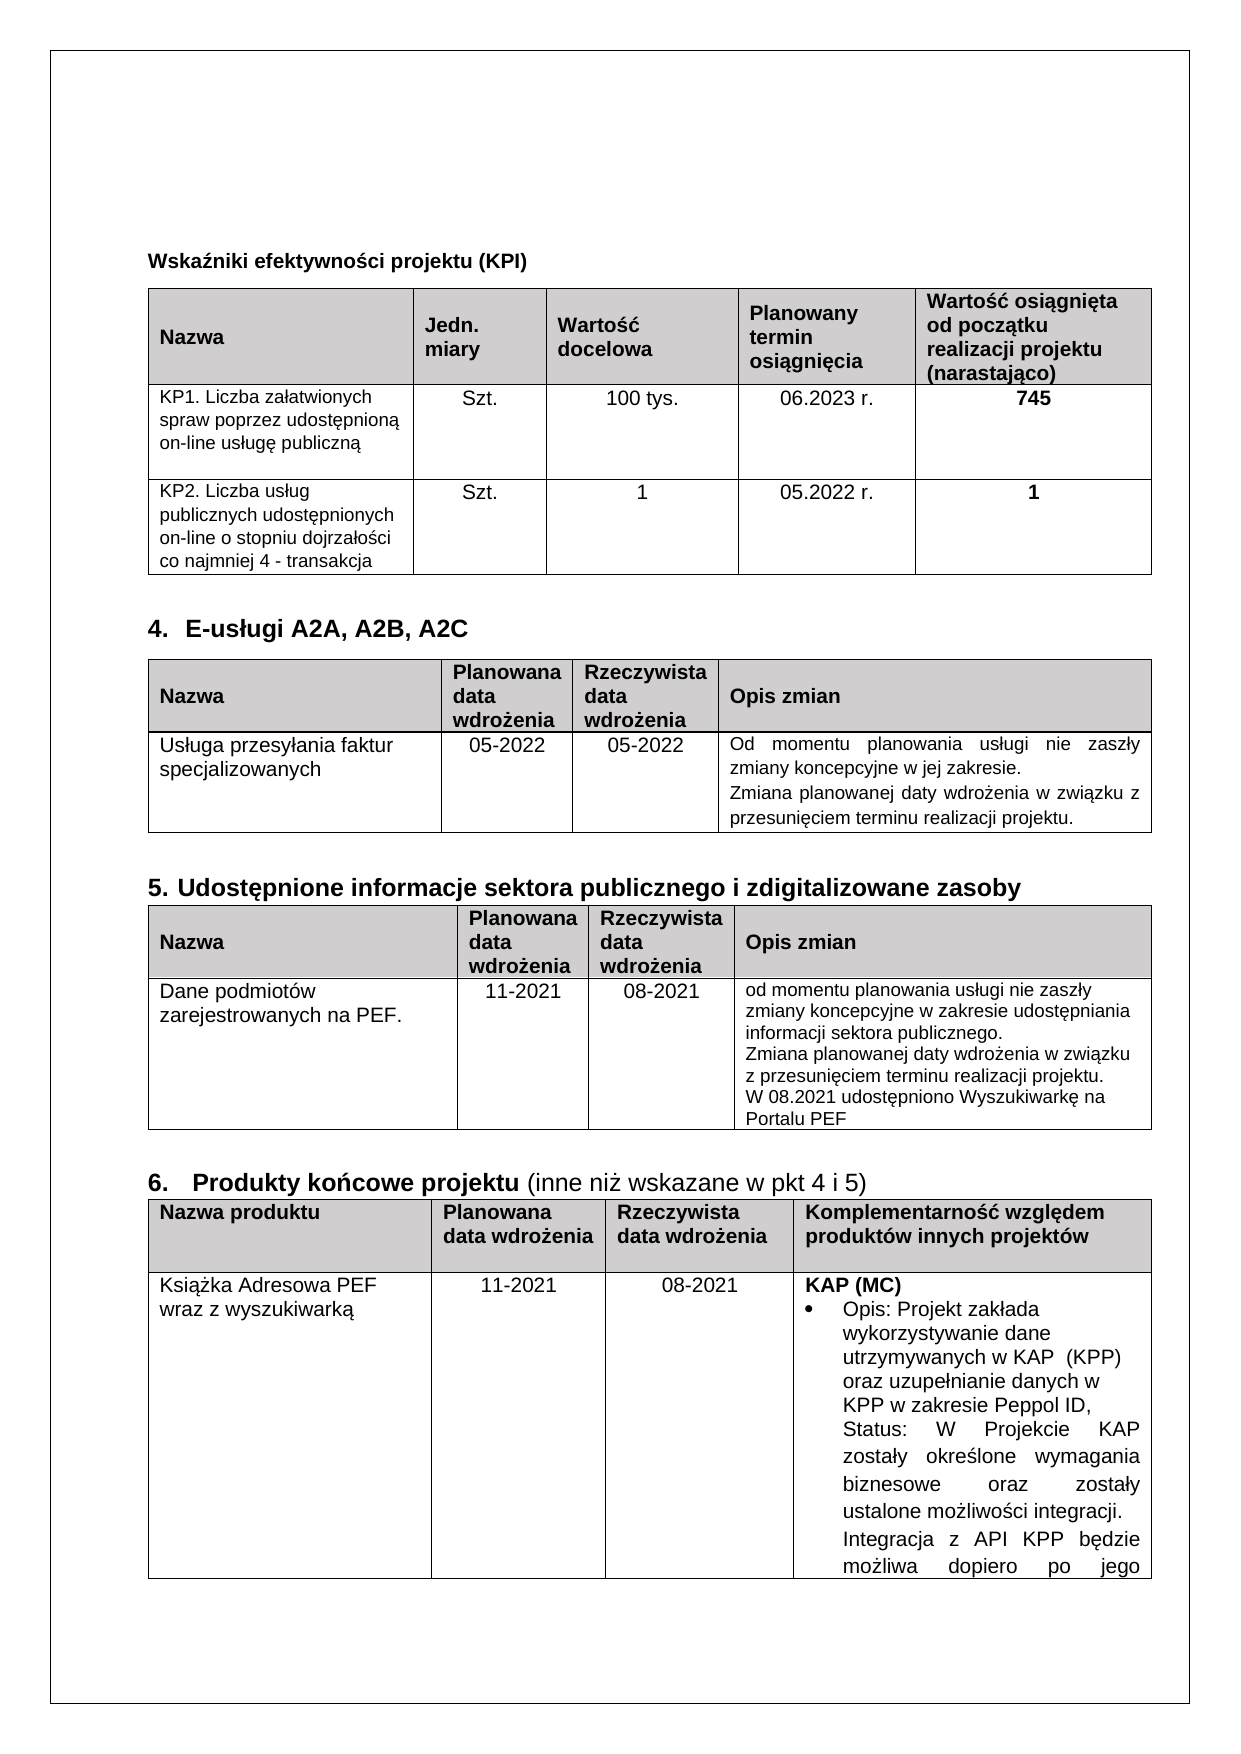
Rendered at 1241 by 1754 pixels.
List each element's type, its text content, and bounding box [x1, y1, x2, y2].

table_cell 05-2022 [573, 733, 718, 832]
table_header Planowana data wdrożenia [442, 660, 572, 731]
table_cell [149, 1273, 431, 1578]
table_header Rzeczywista data wdrożenia [589, 906, 734, 977]
table_header Komplementarność względem produktów innych projektów [794, 1200, 1151, 1272]
table_cell 06.2023 r. [739, 385, 915, 479]
table_header Nazwa [149, 660, 441, 731]
table_cell 100 tys. [547, 385, 738, 479]
subtitle E-usługi A2A, A2B, A2C [148, 612, 1093, 643]
table_cell 11-2021 [432, 1273, 605, 1578]
table_header Nazwa [149, 906, 457, 977]
table_header Planowany termin osiągnięcia [739, 289, 915, 384]
table_cell 05-2022 [442, 733, 572, 832]
table_cell Od momentu planowania usługi nie zaszły zmiany koncepcyjne w jej zakresie. Zmiana planowanej daty wdrożenia w związku z przesunięciem terminu realizacji projektu. [719, 733, 1151, 832]
table_header Wartość docelowa [547, 289, 738, 384]
subtitle Udostępnione informacje sektora publicznego i zdigitalizowane zasoby [148, 871, 1093, 902]
table_cell KP1. Liczba załatwionych spraw poprzez udostępnioną on-line usługę publiczną [149, 385, 413, 479]
table_header Jedn. miary [414, 289, 546, 384]
table_header Wartość osiągnięta od początku realizacji projektu (narastająco) [916, 289, 1151, 384]
table_cell 05.2022 r. [739, 480, 915, 574]
table_cell Szt. [414, 480, 546, 574]
table_cell Szt. [414, 385, 546, 479]
table_header Rzeczywista data wdrożenia [606, 1200, 793, 1272]
table_header Opis zmian [719, 660, 1151, 731]
table_cell od momentu planowania usługi nie zaszły zmiany koncepcyjne w zakresie udostępniania informacji sektora publicznego. Zmiana planowanej daty wdrożenia w związku z przesunięciem terminu realizacji projektu. W 08.2021 udostępniono Wyszukiwarkę na Portalu PEF [735, 979, 1151, 1129]
text Wskaźniki efektywności projektu (KPI) [148, 249, 1093, 273]
subtitle Produkty końcowe projektu (inne niż wskazane w pkt 4 i 5) [148, 1168, 1093, 1197]
table_cell 1 [547, 480, 738, 574]
table_header Opis zmian [735, 906, 1151, 977]
table_cell KP2. Liczba usług publicznych udostępnionych on-line o stopniu dojrzałości co najmniej 4 - transakcja [149, 480, 413, 574]
table_cell 745 [916, 385, 1151, 479]
table_header Nazwa produktu [149, 1200, 431, 1272]
table_header Rzeczywista data wdrożenia [573, 660, 718, 731]
table_header Planowana data wdrożenia [432, 1200, 605, 1272]
table_cell 08-2021 [589, 979, 734, 1129]
table_cell 1 [916, 480, 1151, 574]
table_cell Usługa przesyłania faktur specjalizowanych [149, 733, 441, 832]
table_cell 11-2021 [458, 979, 588, 1129]
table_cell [794, 1273, 1151, 1578]
table_cell 08-2021 [606, 1273, 793, 1578]
table_header Planowana data wdrożenia [458, 906, 588, 977]
table_header Nazwa [149, 289, 413, 384]
table_cell Dane podmiotów zarejestrowanych na PEF. [149, 979, 457, 1129]
